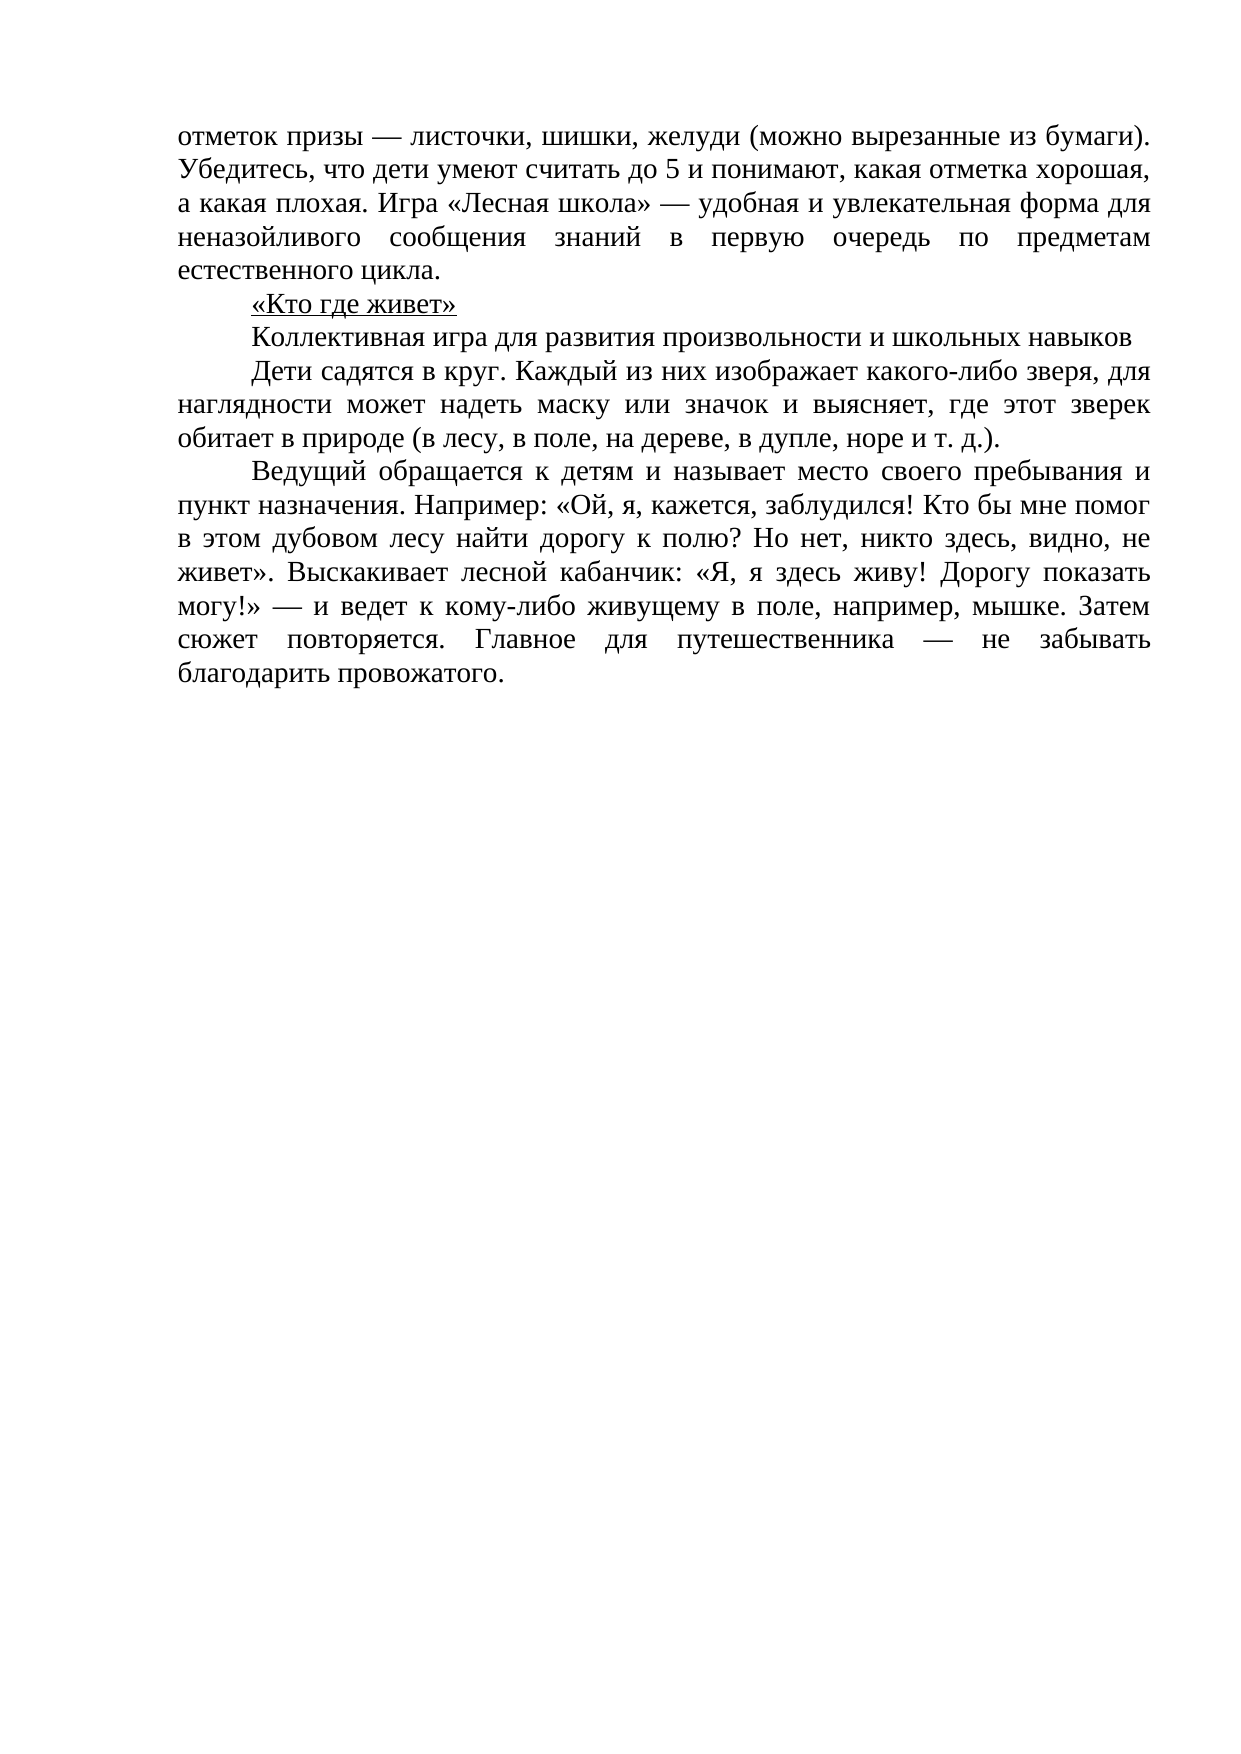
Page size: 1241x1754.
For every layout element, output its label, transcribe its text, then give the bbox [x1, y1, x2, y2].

text Ведущий обращается к детям и называет место своего пребывания и пункт назначения. Например: «Ой, я, кажется, заблудился! Кто бы мне помог в этом дубовом лесу найти дорогу к полю? Но нет, никто здесь, видно, не живет». Выскакивает лесной кабанчик: «Я, я здесь живу! Дорогу показать могу!» — и ведет к кому-либо живущему в поле, например, мышке. Затем сюжет повторяется. Главное для путешественника — не забывать благодарить провожатого. [177, 453, 1152, 688]
text «Кто где живет» [177, 286, 1152, 319]
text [177, 118, 1152, 286]
text Коллективная игра для развития произвольности и школьных навыков [177, 319, 1152, 353]
text Дети садятся в круг. Каждый из них изображает какого-либо зверя, для наглядности может надеть маску или значок и выясняет, где этот зверек обитает в природе (в лесу, в поле, на дереве, в дупле, норе и т. д.). [177, 353, 1152, 453]
